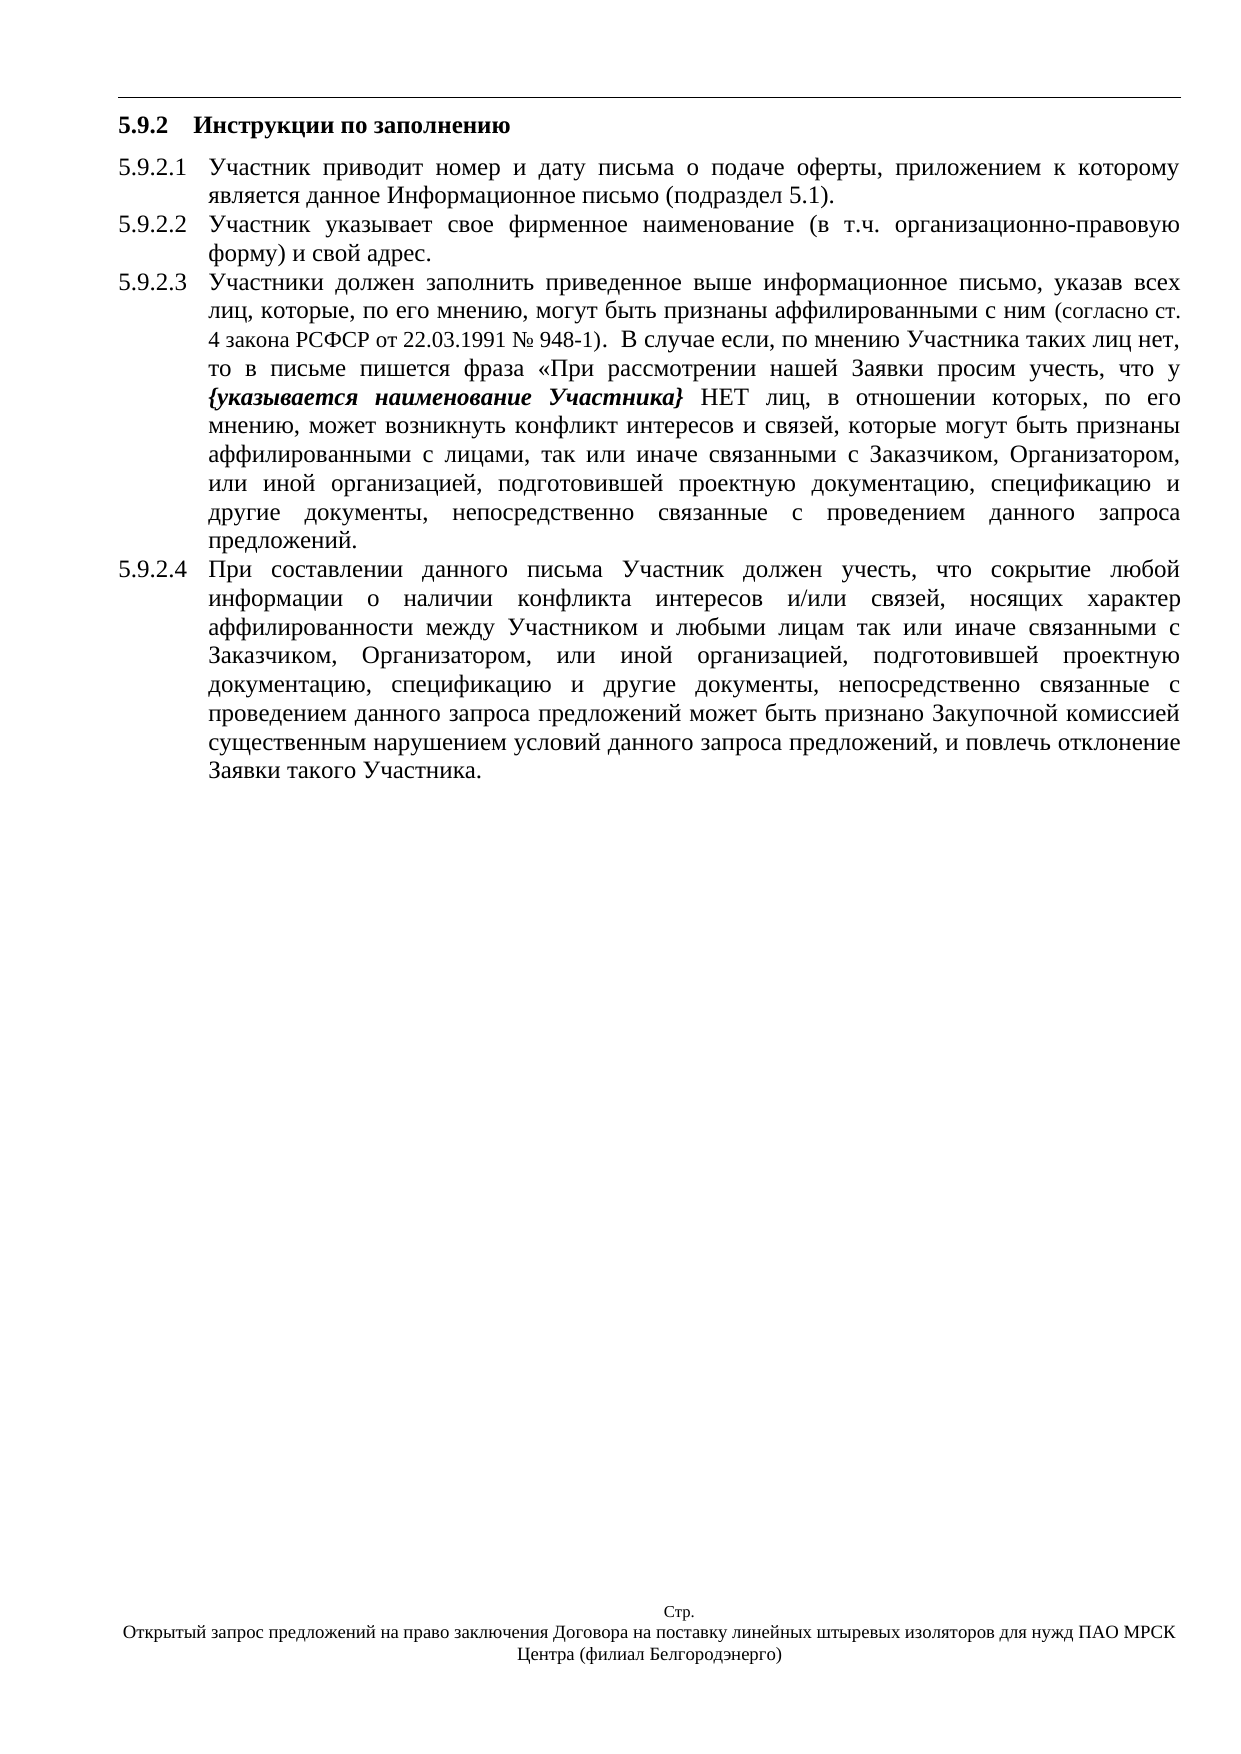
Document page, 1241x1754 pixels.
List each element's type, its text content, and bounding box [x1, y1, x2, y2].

list Участник указывает свое фирменное наименование (в т.ч. организационно-правовую форму) и свой адрес. [118, 209, 1181, 267]
list Участники должен заполнить приведенное выше информационное письмо, указав всех лиц, которые, по его мнению, могут быть признаны аффилированными с ним (согласно ст. 4 закона РСФСР от 22.03.1991 № 948-1). В случае если, по мнению Участника таких лиц нет, то в письме пишется фраза «При рассмотрении нашей Заявки просим учесть, что у {указывается наименование Участника} НЕТ лиц, в отношении которых, по его мнению, может возникнуть конфликт интересов и связей, которые могут быть признаны аффилированными с лицами, так или иначе связанными с Заказчиком, Организатором, или иной организацией, подготовившей проектную документацию, спецификацию и другие документы, непосредственно связанные с проведением данного запроса предложений. [118, 267, 1181, 554]
list При составлении данного письма Участник должен учесть, что сокрытие любой информации о наличии конфликта интересов и/или связей, носящих характер аффилированности между Участником и любыми лицам так или иначе связанными с Заказчиком, Организатором, или иной организацией, подготовившей проектную документацию, спецификацию и другие документы, непосредственно связанные с проведением данного запроса предложений может быть признано Закупочной комиссией существенным нарушением условий данного запроса предложений, и повлечь отклонение Заявки такого Участника. [118, 554, 1181, 784]
subtitle Инструкции по заполнению [118, 111, 1181, 139]
